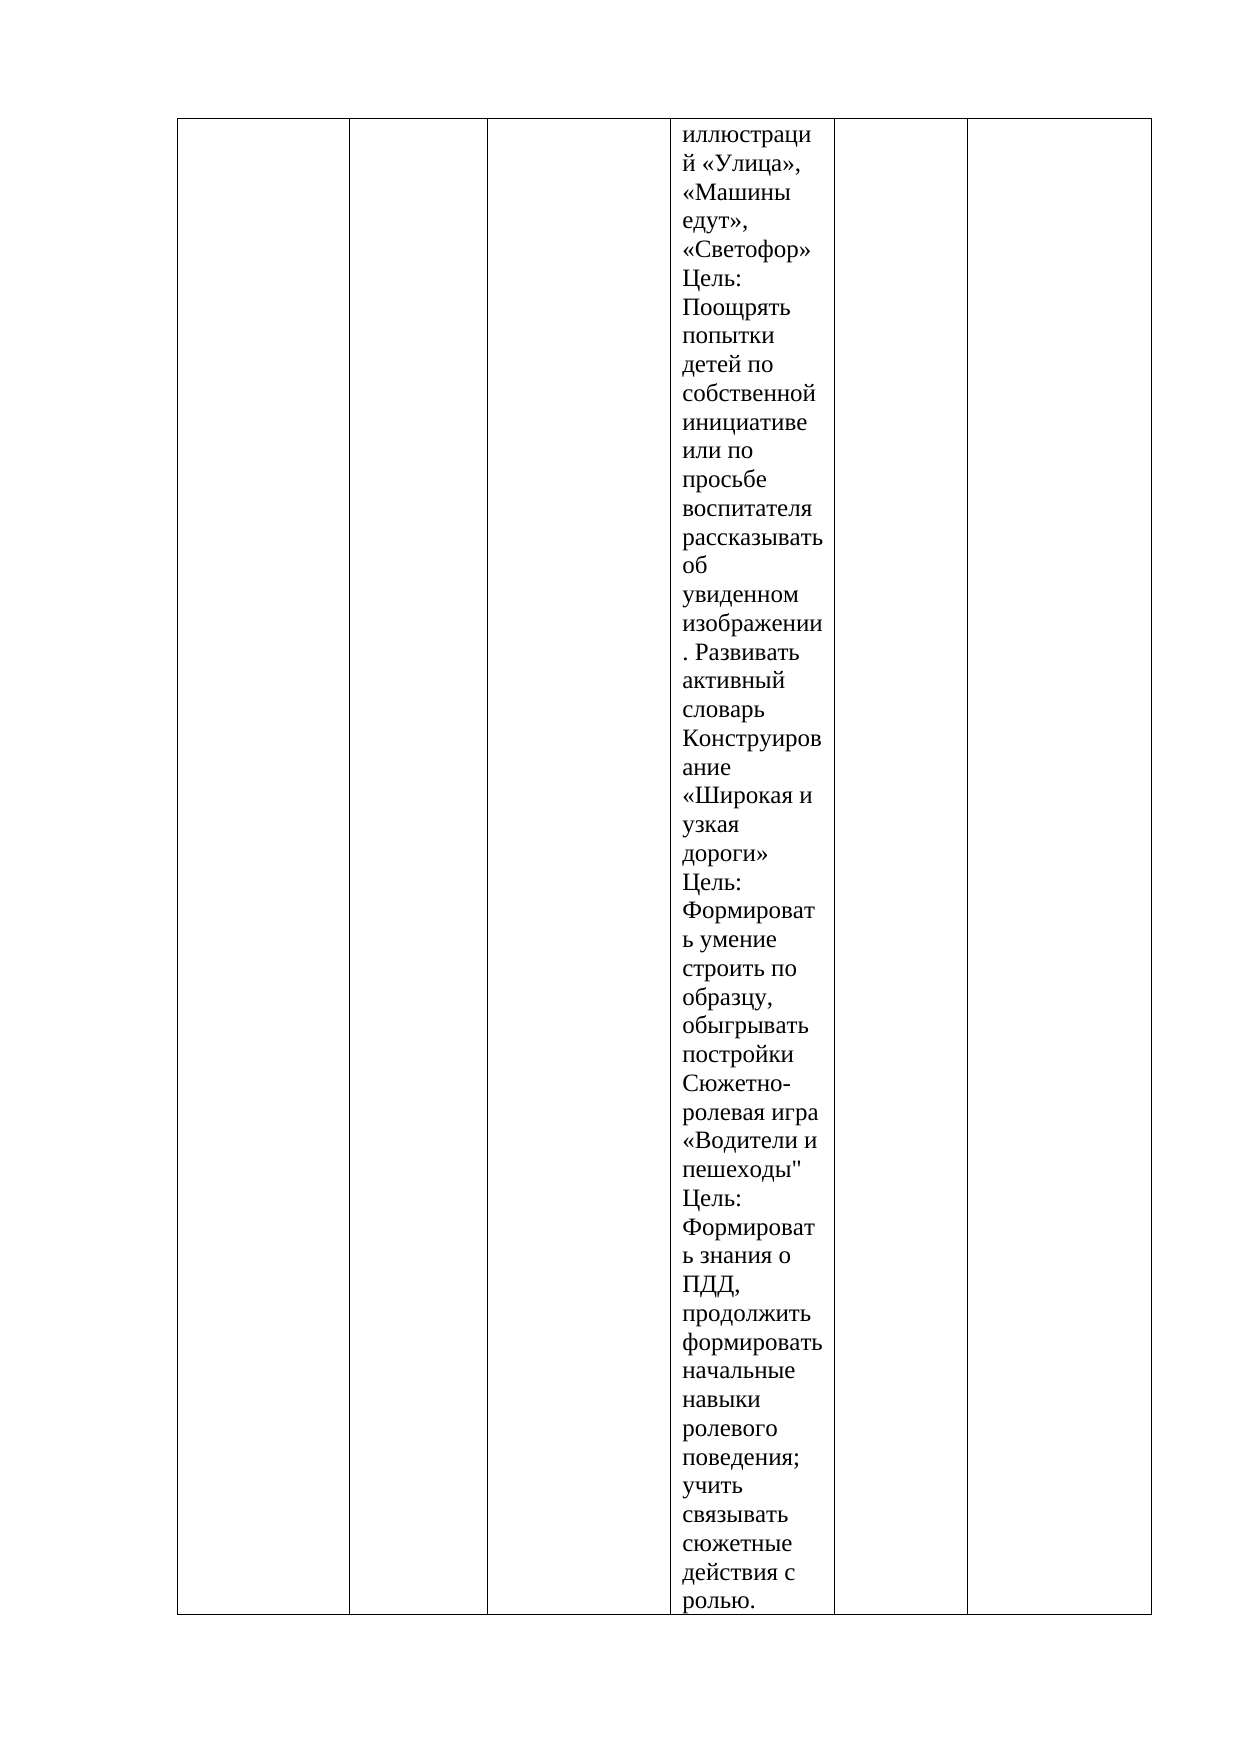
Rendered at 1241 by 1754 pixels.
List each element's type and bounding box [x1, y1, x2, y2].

table_cell [350, 119, 487, 1614]
table_cell [488, 119, 670, 1614]
table_cell [968, 119, 1151, 1614]
table_cell [835, 119, 967, 1614]
table_cell [671, 119, 834, 1614]
table_cell [178, 119, 349, 1614]
